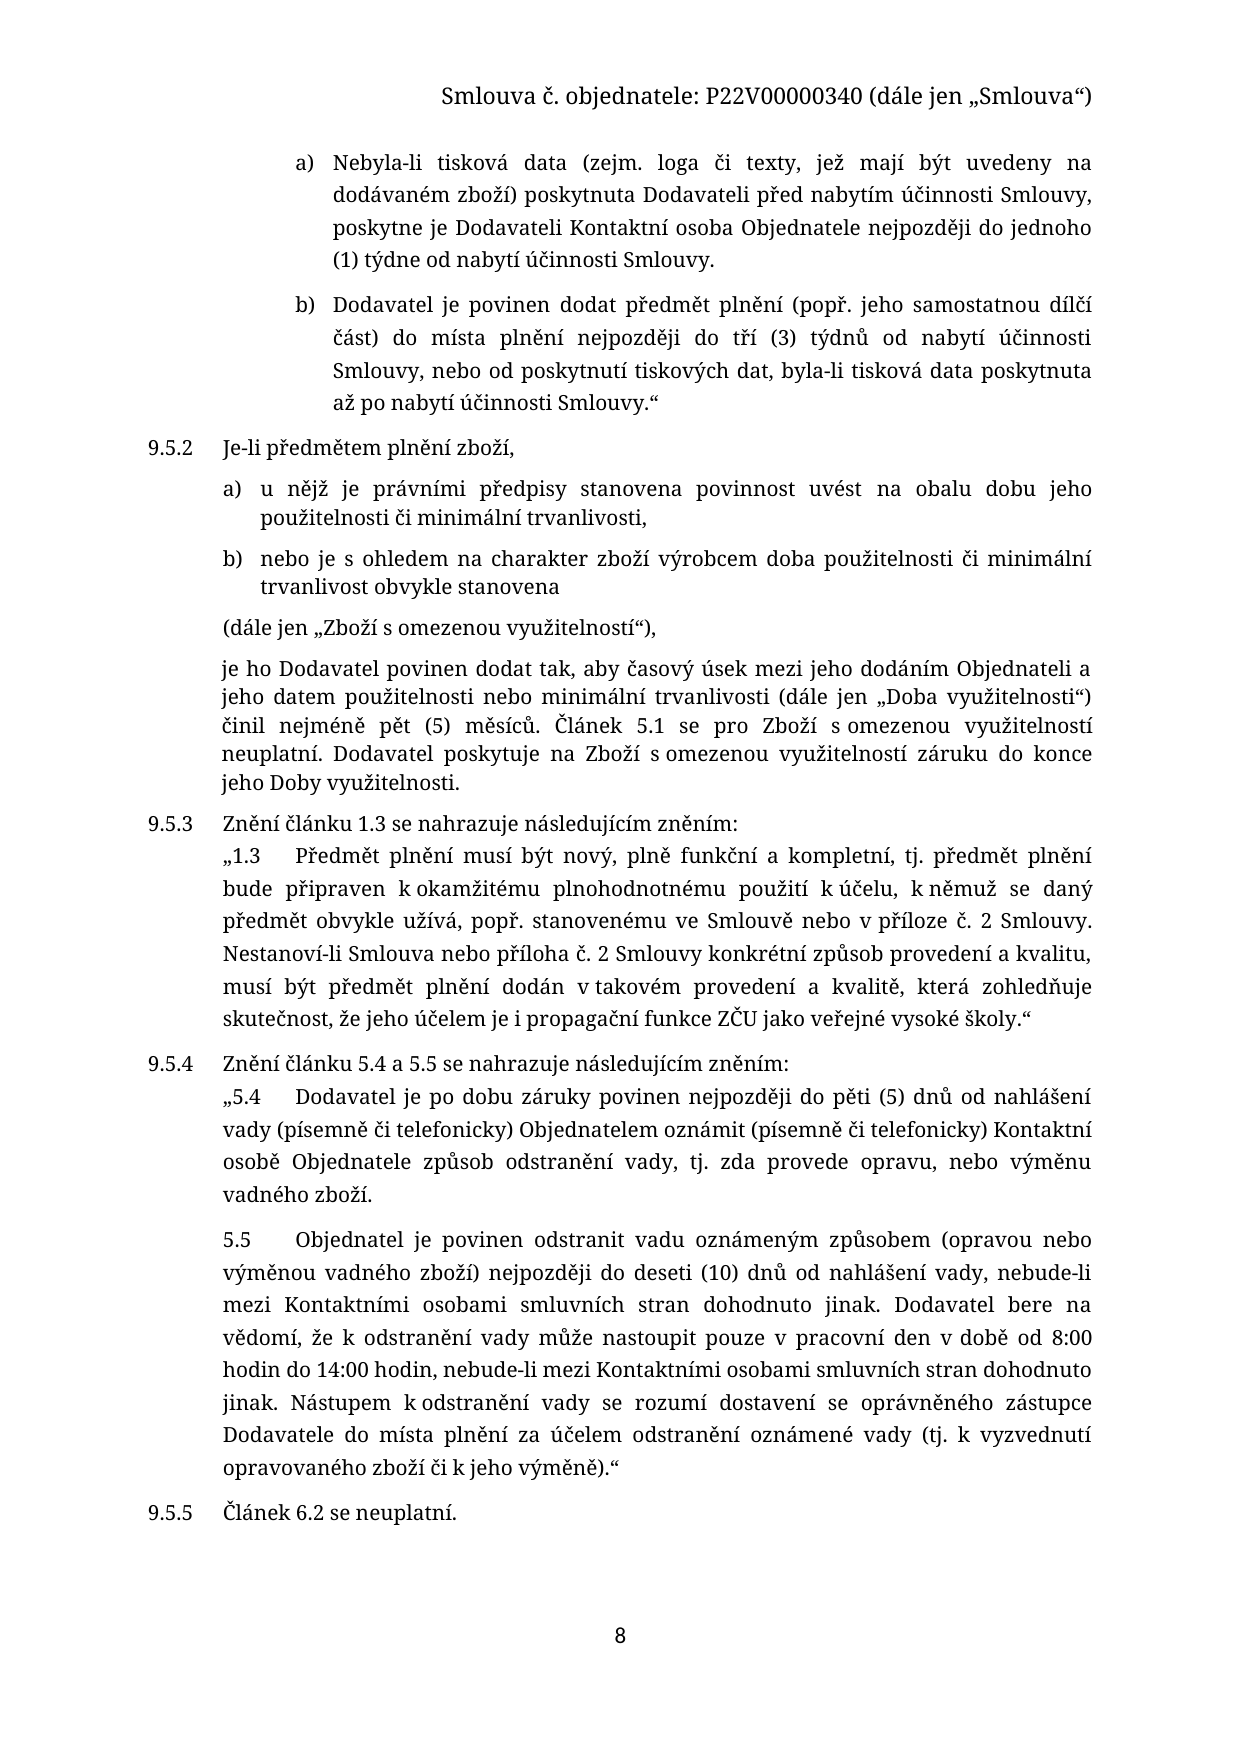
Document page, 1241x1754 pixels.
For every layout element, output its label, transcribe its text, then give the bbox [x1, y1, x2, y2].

list Článek 6.2 se neuplatní. [148, 1498, 1093, 1527]
list Nebyla-li tisková data (zejm. loga či texty, jež mají být uvedeny na dodávaném zboží) poskytnuta Dodavateli před nabytím účinnosti Smlouvy, poskytne je Dodavateli Kontaktní osoba Objednatele nejpozději do jednoho (1) týdne od nabytí účinnosti Smlouvy. [295, 148, 1093, 274]
list Znění článku 5.4 a 5.5 se nahrazuje následujícím zněním: [148, 1049, 1093, 1078]
list nebo je s ohledem na charakter zboží výrobcem doba použitelnosti či minimální trvanlivost obvykle stanovena [223, 544, 1093, 601]
list u nějž je právními předpisy stanovena povinnost uvést na obalu dobu jeho použitelnosti či minimální trvanlivosti, [223, 474, 1093, 531]
list 5.5 Objednatel je povinen odstranit vadu oznámeným způsobem (opravou nebo výměnou vadného zboží) nejpozději do deseti (10) dnů od nahlášení vady, nebude-li mezi Kontaktními osobami smluvních stran dohodnuto jinak. Dodavatel bere na vědomí, že k odstranění vady může nastoupit pouze v pracovní den v době od 8:00 hodin do 14:00 hodin, nebude-li mezi Kontaktními osobami smluvních stran dohodnuto jinak. Nástupem k odstranění vady se rozumí dostavení se oprávněného zástupce Dodavatele do místa plnění za účelem odstranění oznámené vady (tj. k vyzvednutí opravovaného zboží či k jeho výměně).“ [223, 1225, 1093, 1482]
text je ho Dodavatel povinen dodat tak, aby časový úsek mezi jeho dodáním Objednateli a jeho datem použitelnosti nebo minimální trvanlivosti (dále jen „Doba využitelnosti“) činil nejméně pět (5) měsíců. Článek 5.1 se pro Zboží s omezenou využitelností neuplatní. Dodavatel poskytuje na Zboží s omezenou využitelností záruku do konce jeho Doby využitelnosti. [221, 654, 1093, 796]
text (dále jen „Zboží s omezenou využitelností“), [223, 613, 1093, 642]
list „1.3 Předmět plnění musí být nový, plně funkční a kompletní, tj. předmět plnění bude připraven k okamžitému plnohodnotnému použití k účelu, k němuž se daný předmět obvykle užívá, popř. stanovenému ve Smlouvě nebo v příloze č. 2 Smlouvy. Nestanoví-li Smlouva nebo příloha č. 2 Smlouvy konkrétní způsob provedení a kvalitu, musí být předmět plnění dodán v takovém provedení a kvalitě, která zohledňuje skutečnost, že jeho účelem je i propagační funkce ZČU jako veřejné vysoké školy.“ [223, 841, 1093, 1033]
list Dodavatel je povinen dodat předmět plnění (popř. jeho samostatnou dílčí část) do místa plnění nejpozději do tří (3) týdnů od nabytí účinnosti Smlouvy, nebo od poskytnutí tiskových dat, byla-li tisková data poskytnuta až po nabytí účinnosti Smlouvy.“ [295, 291, 1093, 417]
list Je-li předmětem plnění zboží, [148, 433, 1093, 462]
list „5.4 Dodavatel je po dobu záruky povinen nejpozději do pěti (5) dnů od nahlášení vady (písemně či telefonicky) Objednatelem oznámit (písemně či telefonicky) Kontaktní osobě Objednatele způsob odstranění vady, tj. zda provede opravu, nebo výměnu vadného zboží. [223, 1082, 1093, 1208]
list Znění článku 1.3 se nahrazuje následujícím zněním: [148, 809, 1093, 837]
